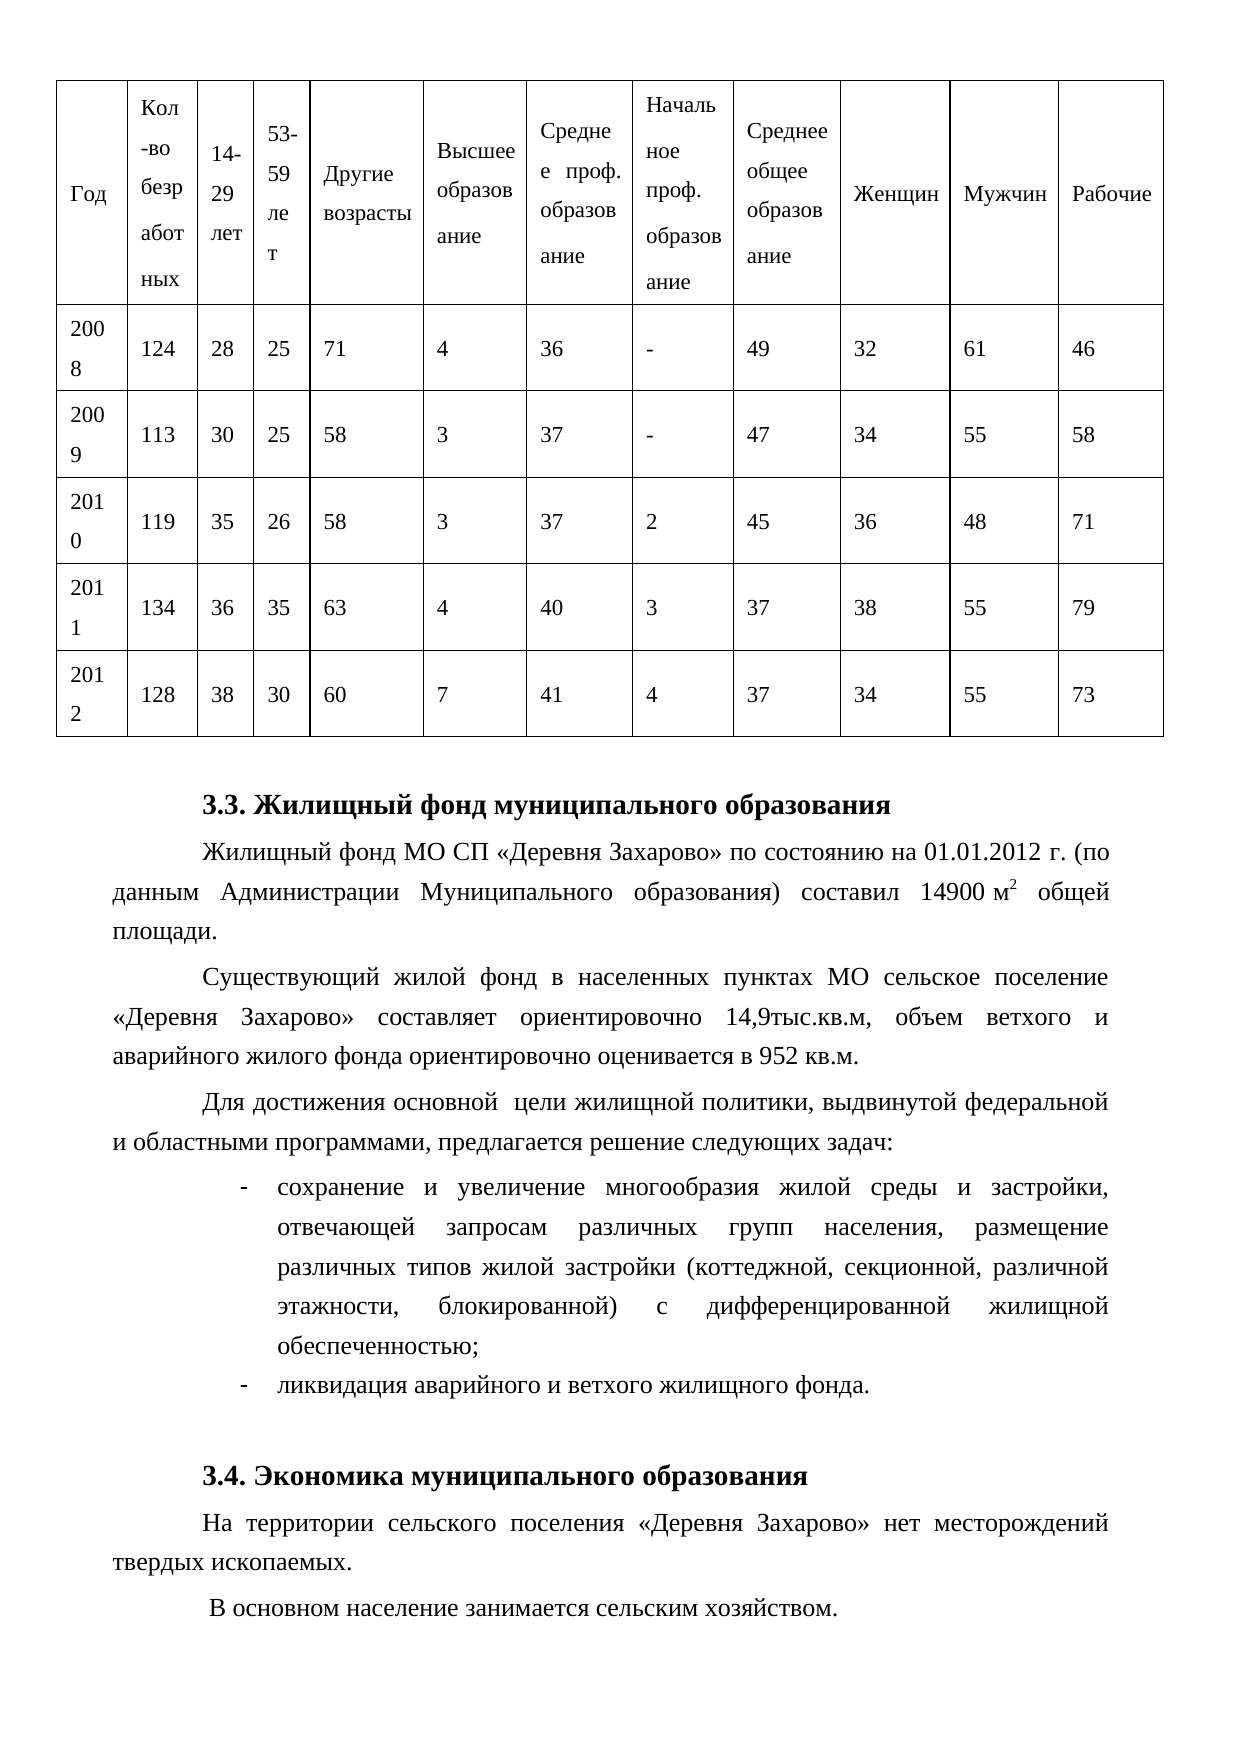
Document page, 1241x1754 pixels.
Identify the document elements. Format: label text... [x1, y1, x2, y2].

table_cell 36 [841, 478, 949, 563]
table_cell 2012 [57, 651, 127, 736]
table_cell 30 [254, 651, 309, 736]
table_cell 32 [841, 305, 949, 390]
table_cell 34 [841, 391, 949, 477]
table_cell 26 [254, 478, 309, 563]
table_header Кол-во безр абот ных [128, 81, 197, 304]
table_cell 38 [198, 651, 253, 736]
table_cell 60 [311, 651, 423, 736]
table_header 14-29 лет [198, 81, 253, 304]
table_cell 49 [734, 305, 840, 390]
table_cell 134 [128, 564, 197, 649]
text 3.4. Экономика муниципального образования [112, 1454, 1109, 1493]
table_cell 7 [424, 651, 526, 736]
table_cell 28 [198, 305, 253, 390]
table_cell 37 [527, 391, 632, 477]
table_cell 35 [254, 564, 309, 649]
table_cell 128 [128, 651, 197, 736]
table_header Среднее проф. образов ание [527, 81, 632, 304]
table_cell 2008 [57, 305, 127, 390]
table_header Среднее общее образов ание [734, 81, 840, 304]
table_cell 38 [841, 564, 949, 649]
table_cell 124 [128, 305, 197, 390]
text 3.3. Жилищный фонд муниципального образования [112, 783, 1109, 822]
table_cell 37 [734, 564, 840, 649]
table_header Женщин [841, 81, 949, 304]
table_cell 2011 [57, 564, 127, 649]
table_cell 58 [1059, 391, 1163, 477]
table_cell 2009 [57, 391, 127, 477]
text Существующий жилой фонд в населенных пунктах МО сельское поселение «Деревня Захарово» составляет ориентировочно 14,9тыс.кв.м, объем ветхого и аварийного жилого фонда ориентировочно оценивается в 952 кв.м. [112, 954, 1109, 1072]
table_cell - [633, 391, 733, 477]
text Жилищный фонд МО СП «Деревня Захарово» по состоянию на 01.01.2012 г. (по данным Администрации Муниципального образования) составил 14900 м2 общей площади. [112, 905, 1109, 947]
table_header Мужчин [951, 81, 1058, 304]
list сохранение и увеличение многообразия жилой среды и застройки, отвечающей запросам различных групп населения, размещение различных типов жилой застройки (коттеджной, секционной, различной этажности, блокированной) с дифференцированной жилищной обеспеченностью; [239, 1164, 1109, 1362]
table_cell 37 [734, 651, 840, 736]
table_cell 79 [1059, 564, 1163, 649]
table_cell 40 [527, 564, 632, 649]
table_cell 55 [951, 391, 1058, 477]
table_cell 30 [198, 391, 253, 477]
table_cell 4 [424, 564, 526, 649]
table_cell 4 [633, 651, 733, 736]
table_cell 3 [424, 478, 526, 563]
table_cell 4 [424, 305, 526, 390]
table_cell 63 [311, 564, 423, 649]
text В основном население занимается сельским хозяйством. [112, 1585, 1109, 1624]
table_cell 48 [951, 478, 1058, 563]
table_cell 3 [633, 564, 733, 649]
table_cell 3 [424, 391, 526, 477]
table_cell 119 [128, 478, 197, 563]
table_cell 41 [527, 651, 632, 736]
table_cell 71 [1059, 478, 1163, 563]
text На территории сельского поселения «Деревня Захарово» нет месторождений твердых ископаемых. [112, 1499, 1109, 1579]
table_header Другие возрасты [311, 81, 423, 304]
table_header Началь ное проф. образов ание [633, 81, 733, 304]
table_cell 73 [1059, 651, 1163, 736]
table_cell 61 [951, 305, 1058, 390]
text Для достижения основной цели жилищной политики, выдвинутой федеральной и областными программами, предлагается решение следующих задач: [112, 1079, 1109, 1158]
table_cell 34 [841, 651, 949, 736]
table_header 53-59 лет [254, 81, 309, 304]
table_cell 47 [734, 391, 840, 477]
table_cell 55 [951, 651, 1058, 736]
table_cell 71 [311, 305, 423, 390]
table_header Год [57, 81, 127, 304]
table_cell 37 [527, 478, 632, 563]
table_cell 2 [633, 478, 733, 563]
table_cell 58 [311, 478, 423, 563]
table_cell 45 [734, 478, 840, 563]
table_header Рабочие [1059, 81, 1163, 304]
table_cell 36 [198, 564, 253, 649]
table_cell 55 [951, 564, 1058, 649]
table_cell 58 [311, 391, 423, 477]
table_header Высшее образов ание [424, 81, 526, 304]
table_cell 35 [198, 478, 253, 563]
table_cell 113 [128, 391, 197, 477]
table_cell 36 [527, 305, 632, 390]
table_cell 46 [1059, 305, 1163, 390]
table_cell 25 [254, 391, 309, 477]
table_cell 25 [254, 305, 309, 390]
table_cell 2010 [57, 478, 127, 563]
text Жилищный фонд МО СП «Деревня Захарово» по состоянию на 01.01.2012 г. (по данным Администрации Муниципального образования) составил 14900 м2 общей площади. [112, 829, 1109, 899]
table_cell - [633, 305, 733, 390]
list ликвидация аварийного и ветхого жилищного фонда. [239, 1362, 1109, 1402]
